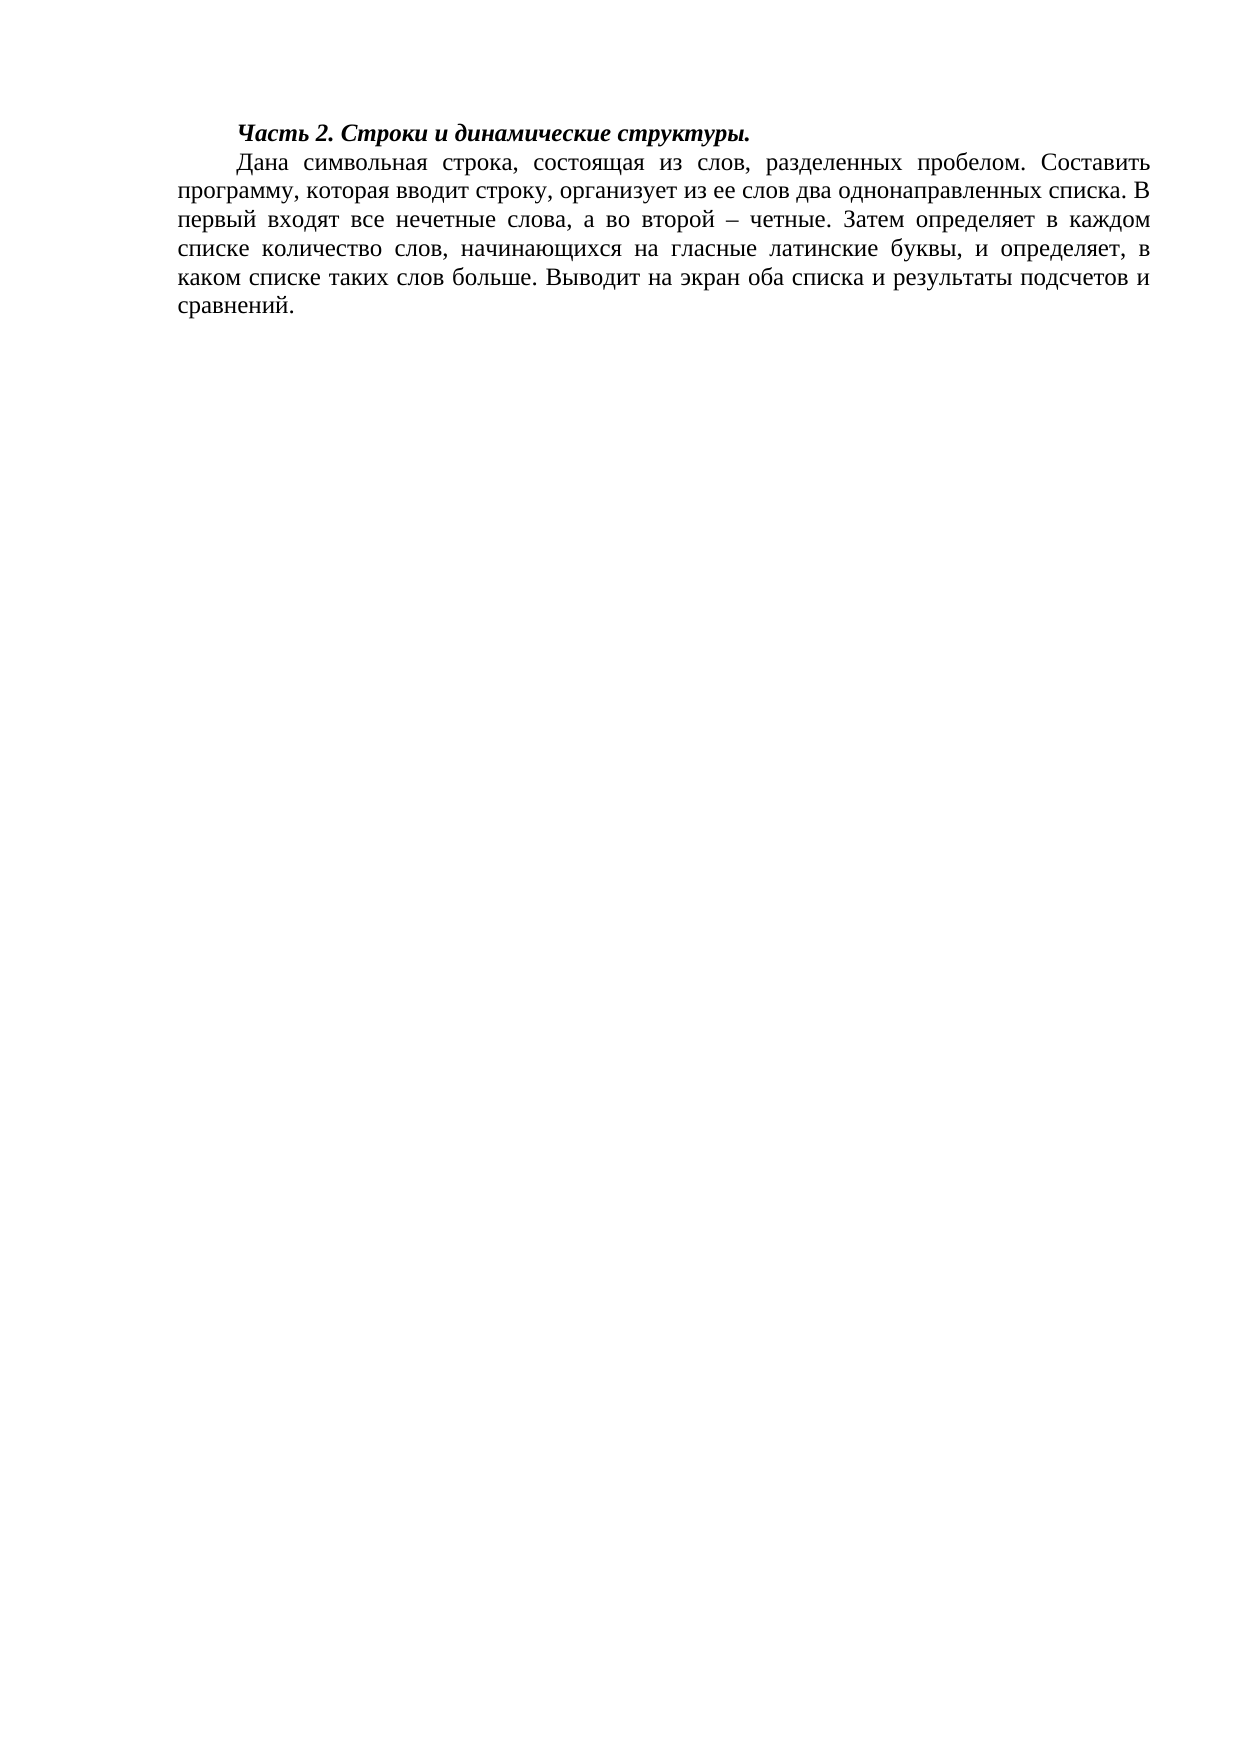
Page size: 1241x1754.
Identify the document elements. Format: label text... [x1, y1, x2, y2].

text Дана символьная строка, состоящая из слов, разделенных пробелом. Составить программу, которая вводит строку, организует из ее слов два однонаправленных списка. В первый входят все нечетные слова, а во второй – четные. Затем определяет в каждом списке количество слов, начинающихся на гласные латинские буквы, и определяет, в каком списке таких слов больше. Выводит на экран оба списка и результаты подсчетов и сравнений. [177, 147, 1152, 319]
subtitle Часть 2. Строки и динамические структуры. [177, 118, 1152, 147]
